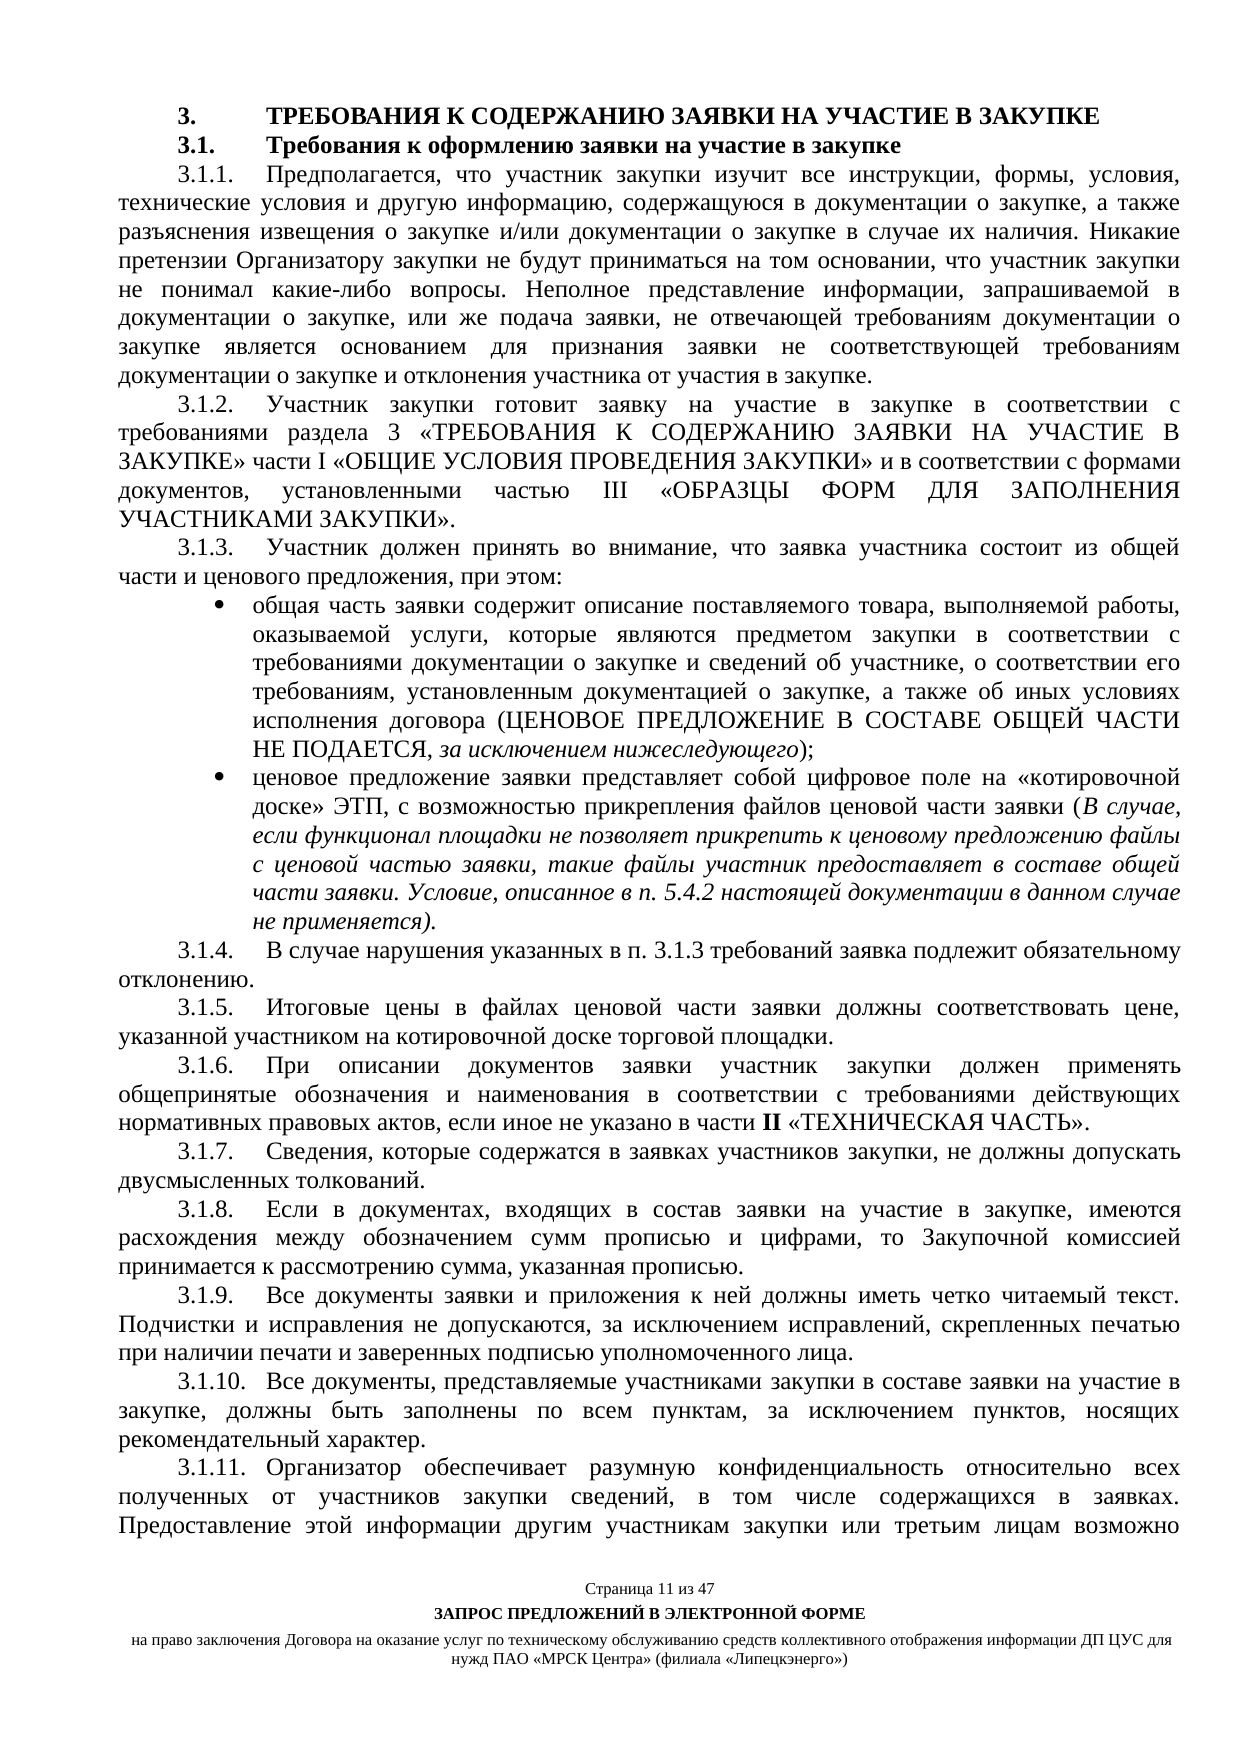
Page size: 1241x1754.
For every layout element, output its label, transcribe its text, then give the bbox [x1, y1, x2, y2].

subtitle Участник должен принять во внимание, что заявка участника состоит из общей части и ценового предложения, при этом: [118, 532, 1181, 590]
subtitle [118, 1452, 1181, 1539]
subtitle Участник закупки готовит заявку на участие в закупке в соответствии с требованиями раздела 3 «ТРЕБОВАНИЯ К СОДЕРЖАНИЮ ЗАЯВКИ НА УЧАСТИЕ В ЗАКУПКЕ» части I «ОБЩИЕ УСЛОВИЯ ПРОВЕДЕНИЯ ЗАКУПКИ» и в соответствии с формами документов, установленными частью III «ОБРАЗЦЫ ФОРМ ДЛЯ ЗАПОЛНЕНИЯ УЧАСТНИКАМИ ЗАКУПКИ». [118, 389, 1181, 532]
subtitle Требования к оформлению заявки на участие в закупке [118, 130, 1181, 159]
subtitle Если в документах, входящих в состав заявки на участие в закупке, имеются расхождения между обозначением сумм прописью и цифрами, то Закупочной комиссией принимается к рассмотрению сумма, указанная прописью. [118, 1194, 1181, 1280]
list ценовое предложение заявки представляет собой цифровое поле на «котировочной доске» ЭТП, с возможностью прикрепления файлов ценовой части заявки (В случае, если функционал площадки не позволяет прикрепить к ценовому предложению файлы с ценовой частью заявки, такие файлы участник предоставляет в составе общей части заявки. Условие, описанное в п. 5.4.2 настоящей документации в данном случае не применяется). [215, 762, 1181, 935]
subtitle Все документы, представляемые участниками закупки в составе заявки на участие в закупке, должны быть заполнены по всем пунктам, за исключением пунктов, носящих рекомендательный характер. [118, 1366, 1181, 1452]
subtitle Сведения, которые содержатся в заявках участников закупки, не должны допускать двусмысленных толкований. [118, 1136, 1181, 1194]
list общая часть заявки содержит описание поставляемого товара, выполняемой работы, оказываемой услуги, которые являются предметом закупки в соответствии с требованиями документации о закупке и сведений об участнике, о соответствии его требованиям, установленным документацией о закупке, а также об иных условиях исполнения договора (ЦЕНОВОЕ ПРЕДЛОЖЕНИЕ В СОСТАВЕ ОБЩЕЙ ЧАСТИ НЕ ПОДАЕТСЯ, за исключением нижеследующего); [215, 590, 1181, 762]
subtitle Итоговые цены в файлах ценовой части заявки должны соответствовать цене, указанной участником на котировочной доске торговой площадки. [118, 992, 1181, 1050]
subtitle В случае нарушения указанных в п. 3.1.3 требований заявка подлежит обязательному отклонению. [118, 935, 1181, 992]
subtitle При описании документов заявки участник закупки должен применять общепринятые обозначения и наименования в соответствии с требованиями действующих нормативных правовых актов, если иное не указано в части II «ТЕХНИЧЕСКАЯ ЧАСТЬ». [118, 1050, 1181, 1136]
subtitle Предполагается, что участник закупки изучит все инструкции, формы, условия, технические условия и другую информацию, содержащуюся в документации о закупке, а также разъяснения извещения о закупке и/или документации о закупке в случае их наличия. Никакие претензии Организатору закупки не будут приниматься на том основании, что участник закупки не понимал какие-либо вопросы. Неполное представление информации, запрашиваемой в документации о закупке, или же подача заявки, не отвечающей требованиям документации о закупке является основанием для признания заявки не соответствующей требованиям документации о закупке и отклонения участника от участия в закупке. [118, 159, 1181, 389]
subtitle Все документы заявки и приложения к ней должны иметь четко читаемый текст. Подчистки и исправления не допускаются, за исключением исправлений, скрепленных печатью при наличии печати и заверенных подписью уполномоченного лица. [118, 1280, 1181, 1366]
subtitle ТРЕБОВАНИЯ К СОДЕРЖАНИЮ ЗАЯВКИ НА УЧАСТИЕ В ЗАКУПКЕ [118, 101, 1181, 130]
